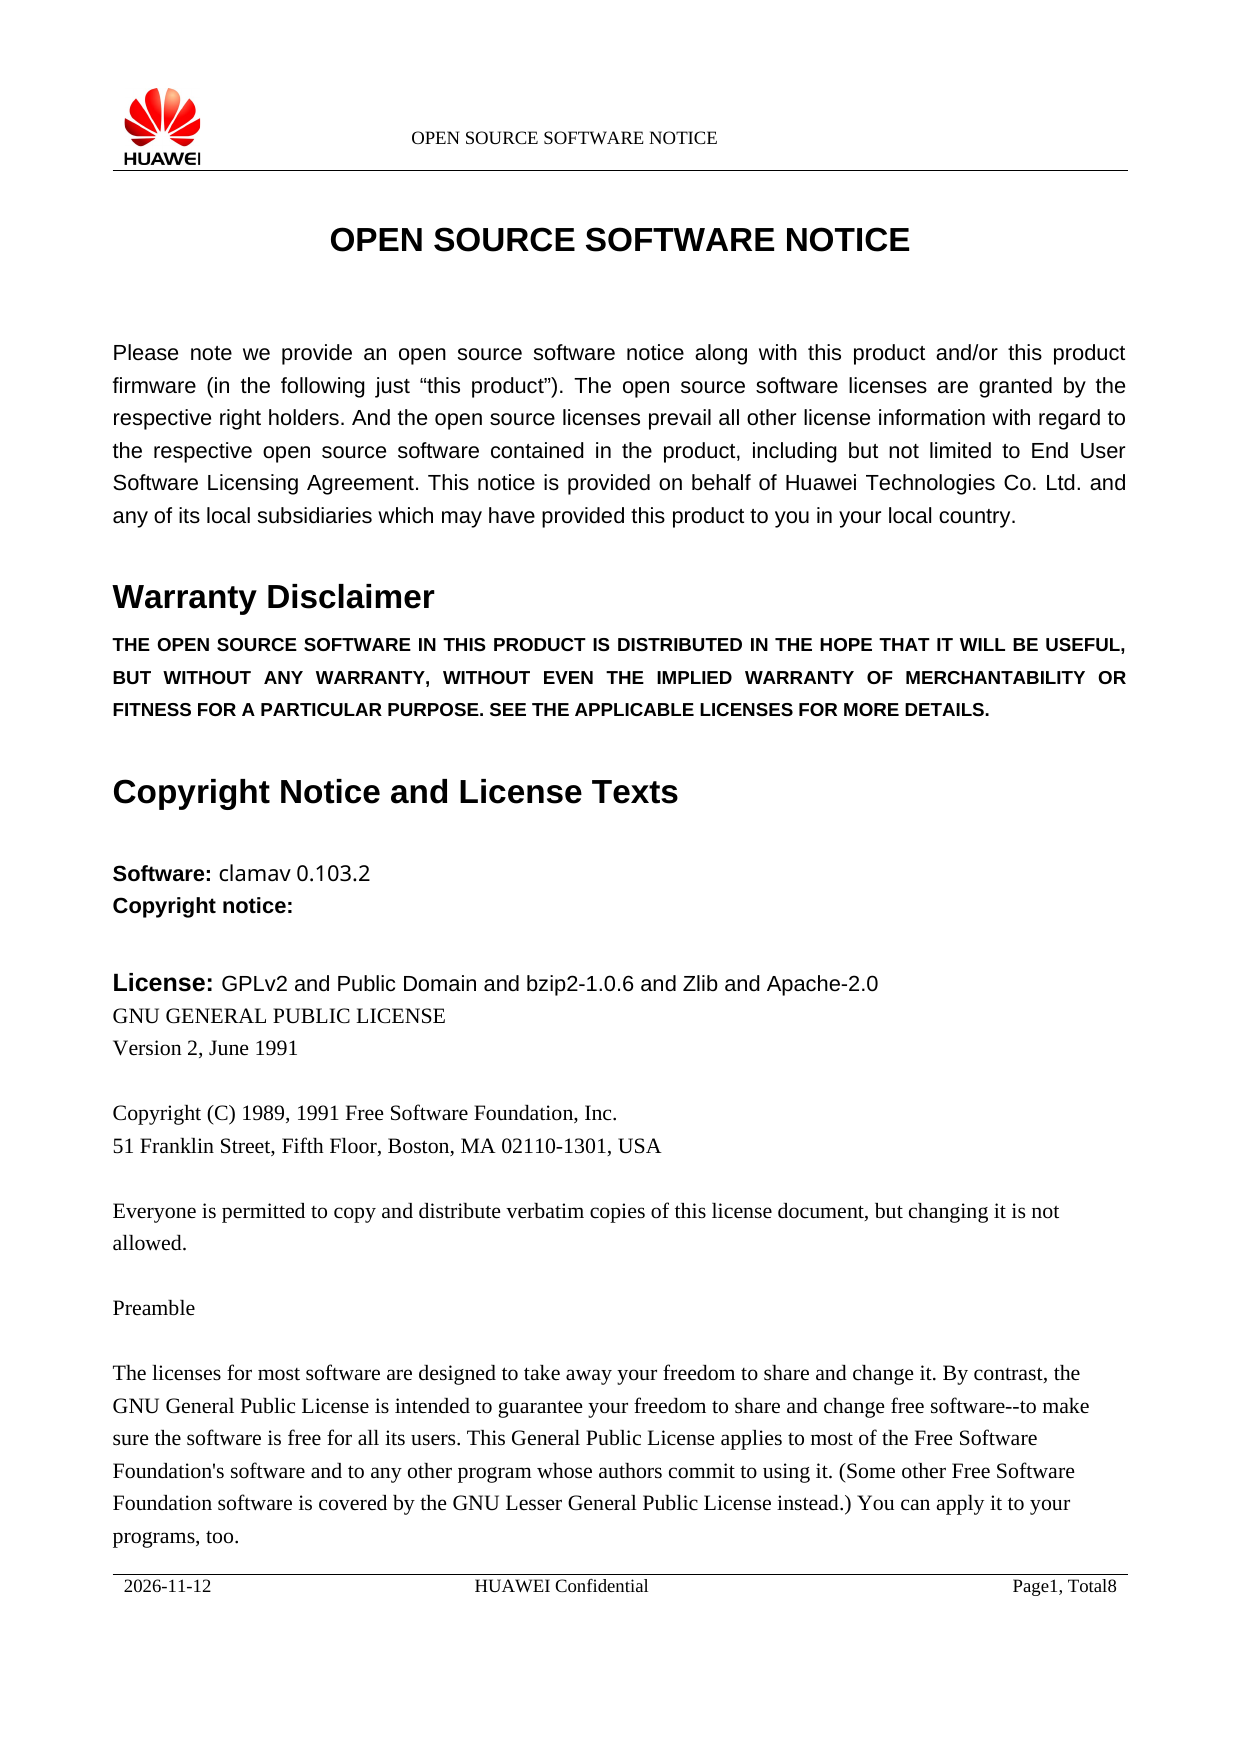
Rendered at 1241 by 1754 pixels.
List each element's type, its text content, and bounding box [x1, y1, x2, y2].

title Software: clamav 0.103.2 [112, 856, 1128, 889]
text OPEN SOURCE SOFTWARE NOTICE [112, 206, 1128, 271]
text Copyright notice: [112, 889, 1128, 921]
picture [124, 88, 201, 165]
text Copyright Notice and License Texts [112, 759, 1128, 824]
text Please note we provide an open source software notice along with this product and/or this product firmware (in the following just “this product”). The open source software licenses are granted by the respective right holders. And the open source licenses prevail all other license information with regard to the respective open source software contained in the product, including but not limited to End User Software Licensing Agreement. This notice is provided on behalf of Huawei Technologies Co. Ltd. and any of its local subsidiaries which may have provided this product to you in your local country. [112, 336, 1128, 531]
text The open source software in this product is distributed in the hope that it will be useful, but WITHOUT ANY WARRANTY, without even the implied warranty of MERCHANTABILITY or FITNESS FOR A PARTICULAR PURPOSE. See the applicable licenses for more details. [112, 629, 1128, 726]
text Warranty Disclaimer [112, 564, 1128, 629]
text License: GPLv2 and Public Domain and bzip2-1.0.6 and Zlib and Apache-2.0 [112, 966, 1128, 999]
